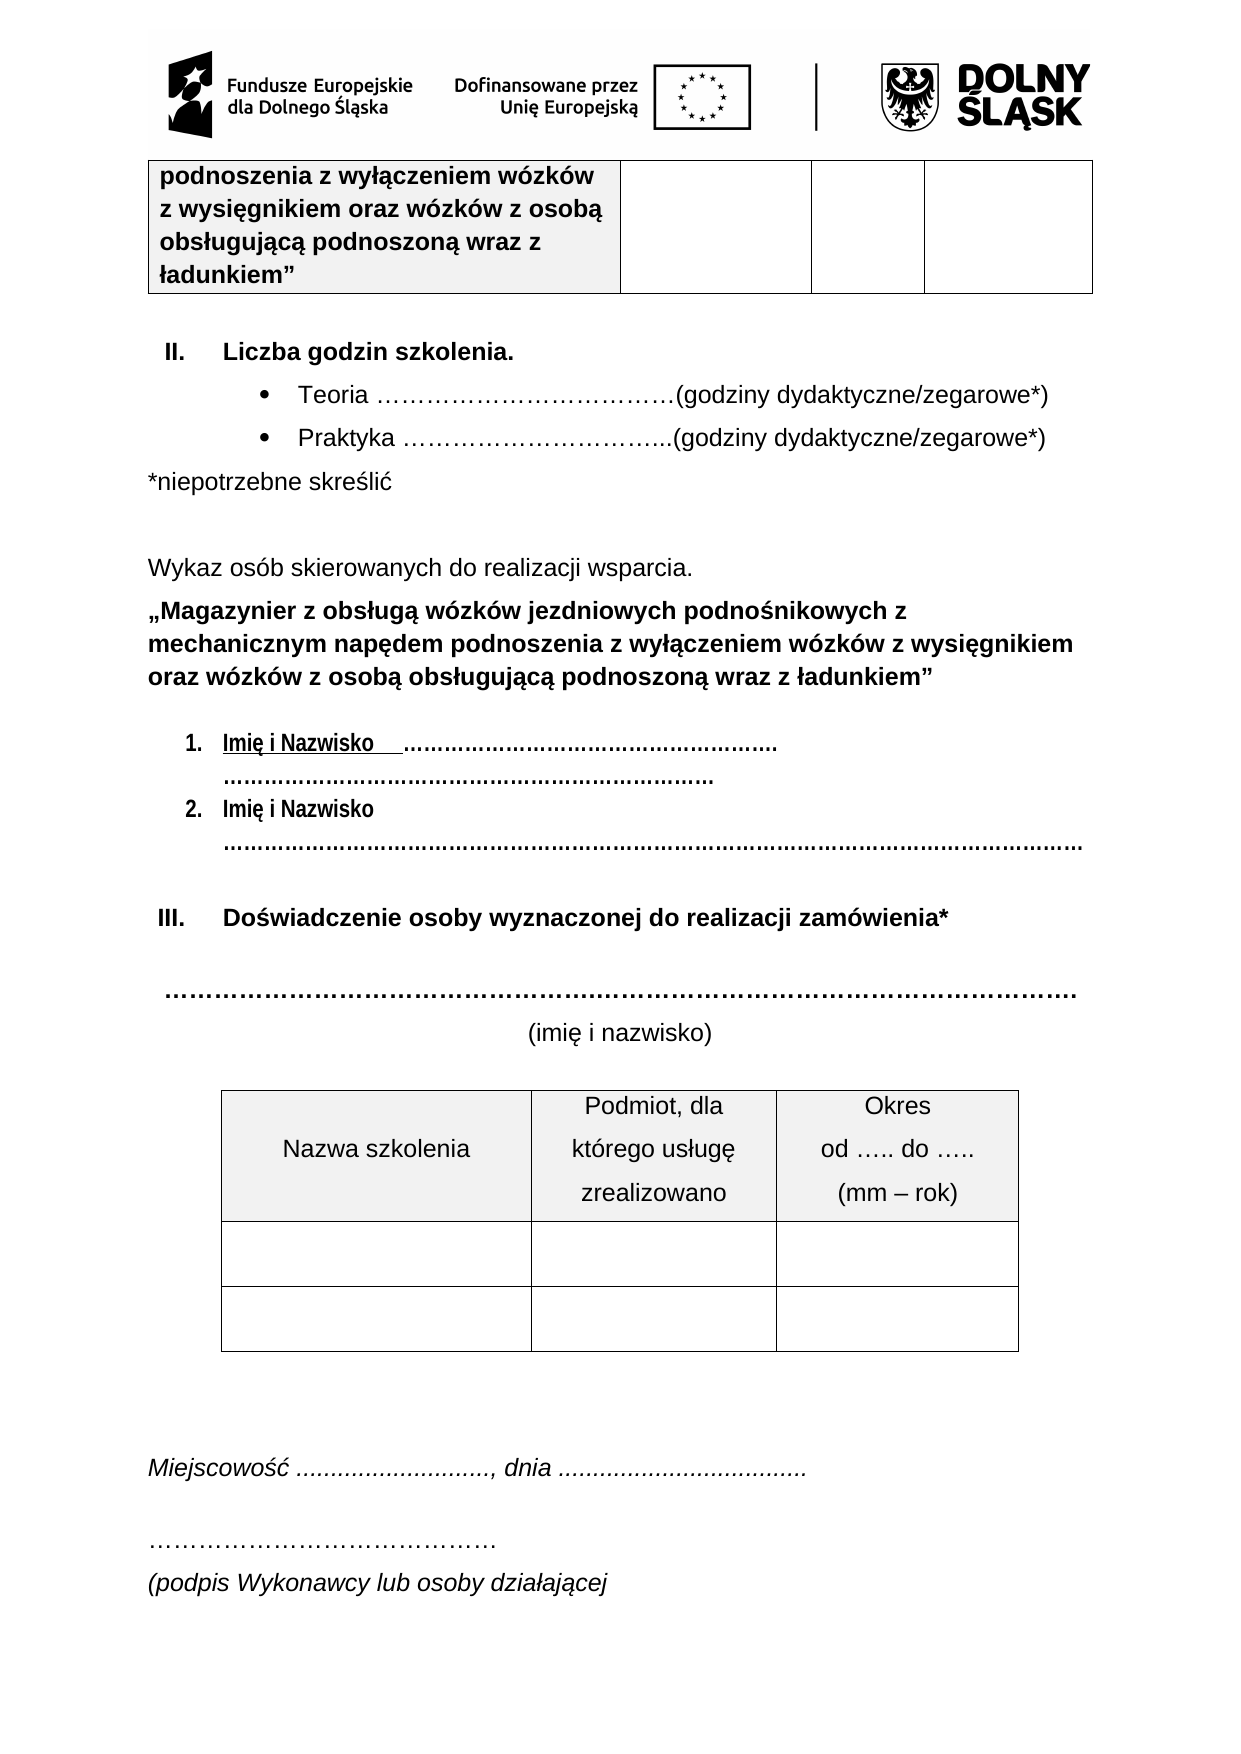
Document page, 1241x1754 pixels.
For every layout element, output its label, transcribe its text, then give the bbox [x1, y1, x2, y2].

table_cell [925, 161, 1092, 293]
list Doświadczenie osoby wyznaczonej do realizacji zamówienia* [185, 902, 1093, 931]
text *niepotrzebne skreślić [148, 466, 1093, 495]
table_header Podmiot, dla którego usługę zrealizowano [532, 1091, 776, 1221]
table_cell [777, 1287, 1018, 1351]
picture [147, 29, 1091, 160]
list Imię i Nazwisko ……………………………………………….……………………………………………………………… [185, 728, 1093, 789]
list Teoria ………………………………(godziny dydaktyczne/zegarowe*) [260, 380, 1093, 409]
text …………………………………………….…………………………………………………. (imię i nazwisko) [148, 975, 1093, 1047]
list Imię i Nazwisko [185, 794, 1093, 822]
text „Magazynier z obsługą wózków jezdniowych podnośnikowych z mechanicznym napędem podnoszenia z wyłączeniem wózków z wysięgnikiem oraz wózków z osobą obsługującą podnoszoną wraz z ładunkiem” [148, 596, 1093, 691]
list ……………………………………………………………………………………………………………… [223, 827, 1093, 855]
table_cell [222, 1222, 531, 1286]
table_cell [222, 1287, 531, 1351]
text Wykaz osób skierowanych do realizacji wsparcia. [148, 553, 1093, 581]
table_header Nazwa szkolenia [222, 1091, 531, 1221]
table_cell [621, 161, 811, 293]
table_cell [532, 1287, 776, 1351]
text …………………………………… [148, 1525, 1093, 1554]
table_cell 7 [812, 161, 924, 293]
list Praktyka …………………………...(godziny dydaktyczne/zegarowe*) [260, 423, 1093, 452]
table_cell [532, 1222, 776, 1286]
table_cell [777, 1222, 1018, 1286]
text Miejscowość ............................, dnia .................................... [148, 1453, 1093, 1482]
list Liczba godzin szkolenia. [185, 337, 1093, 366]
table_header Okres od ….. do ….. (mm – rok) [777, 1091, 1018, 1221]
text (podpis Wykonawcy lub osoby działającej [148, 1568, 1093, 1597]
